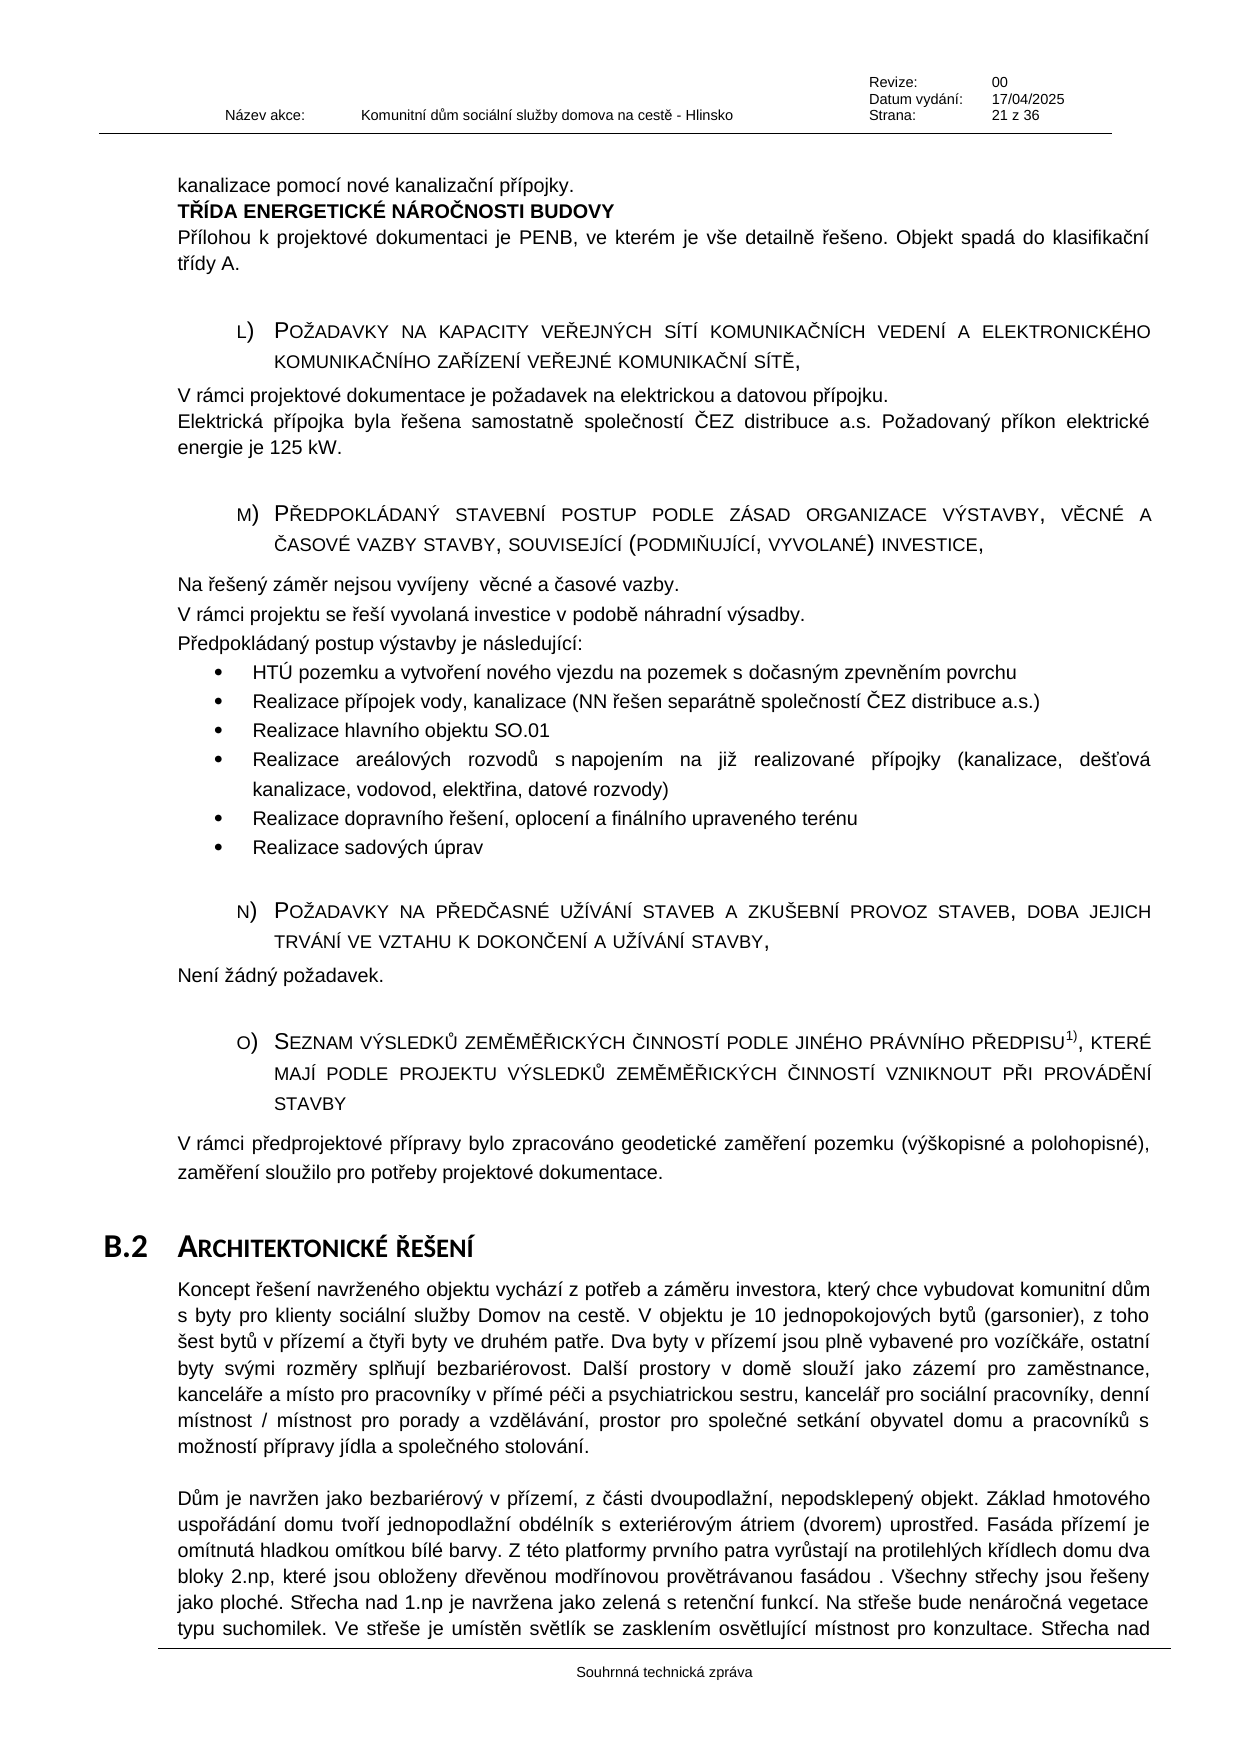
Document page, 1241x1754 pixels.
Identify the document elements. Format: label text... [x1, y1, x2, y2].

subtitle Požadavky na předčasné užívání staveb a zkušební provoz staveb, doba jejich trvání ve vztahu k dokončení a užívání stavby, [236, 897, 1152, 954]
text V rámci projektu se řeší vyvolaná investice v podobě náhradní výsadby. [177, 596, 1152, 625]
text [177, 1487, 1152, 1639]
text TŘÍDA ENERGETICKÉ NÁROČNOSTI BUDOVY [177, 200, 1152, 223]
text Není žádný požadavek. [177, 964, 1152, 986]
text Přílohou k projektové dokumentaci je PENB, ve kterém je vše detailně řešeno. Objekt spadá do klasifikační třídy A. [177, 226, 1152, 275]
subtitle B.2 Architektonické řešení [103, 1225, 1152, 1266]
list Realizace přípojek vody, kanalizace (NN řešen separátně společností ČEZ distribuce a.s.) [215, 683, 1152, 713]
text Koncept řešení navrženého objektu vychází z potřeb a záměru investora, který chce vybudovat komunitní dům s byty pro klienty sociální služby Domov na cestě. V objektu je 10 jednopokojových bytů (garsonier), z toho šest bytů v přízemí a čtyři byty ve druhém patře. Dva byty v přízemí jsou plně vybavené pro vozíčkáře, ostatní byty svými rozměry splňují bezbariérovost. Další prostory v domě slouží jako zázemí pro zaměstnance, kanceláře a místo pro pracovníky v přímé péči a psychiatrickou sestru, kancelář pro sociální pracovníky, denní místnost / místnost pro porady a vzdělávání, prostor pro společné setkání obyvatel domu a pracovníků s možností přípravy jídla a společného stolování. [177, 1278, 1152, 1457]
subtitle Požadavky na kapacity veřejných sítí komunikačních vedení a elektronického komunikačního zařízení veřejné komunikační sítě, [236, 317, 1152, 373]
text Předpokládaný postup výstavby je následující: [177, 625, 1152, 654]
text V rámci předprojektové přípravy bylo zpracováno geodetické zaměření pozemku (výškopisné a polohopisné), zaměření sloužilo pro potřeby projektové dokumentace. [177, 1125, 1152, 1183]
list Realizace sadových úprav [215, 829, 1152, 858]
text Na řešený záměr nejsou vyvíjeny věcné a časové vazby. [177, 567, 1152, 596]
text V rámci projektové dokumentace je požadavek na elektrickou a datovou přípojku. [177, 383, 1152, 406]
text Elektrická přípojka byla řešena samostatně společností ČEZ distribuce a.s. Požadovaný příkon elektrické energie je 125 kW. [177, 409, 1152, 458]
subtitle Seznam výsledků zeměměřických činností podle jiného právního předpisu1), které mají podle projektu výsledků zeměměřických činností vzniknout při provádění stavby [236, 1028, 1152, 1115]
list Realizace dopravního řešení, oplocení a finálního upraveného terénu [215, 800, 1152, 829]
list HTÚ pozemku a vytvoření nového vjezdu na pozemek s dočasným zpevněním povrchu [215, 654, 1152, 683]
list Realizace hlavního objektu SO.01 [215, 713, 1152, 742]
subtitle Předpokládaný stavební postup podle zásad organizace výstavby, věcné a časové vazby stavby, související (podmiňující, vyvolané) investice, [236, 500, 1152, 557]
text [177, 174, 1152, 197]
list Realizace areálových rozvodů s napojením na již realizované přípojky (kanalizace, dešťová kanalizace, vodovod, elektřina, datové rozvody) [215, 742, 1152, 800]
